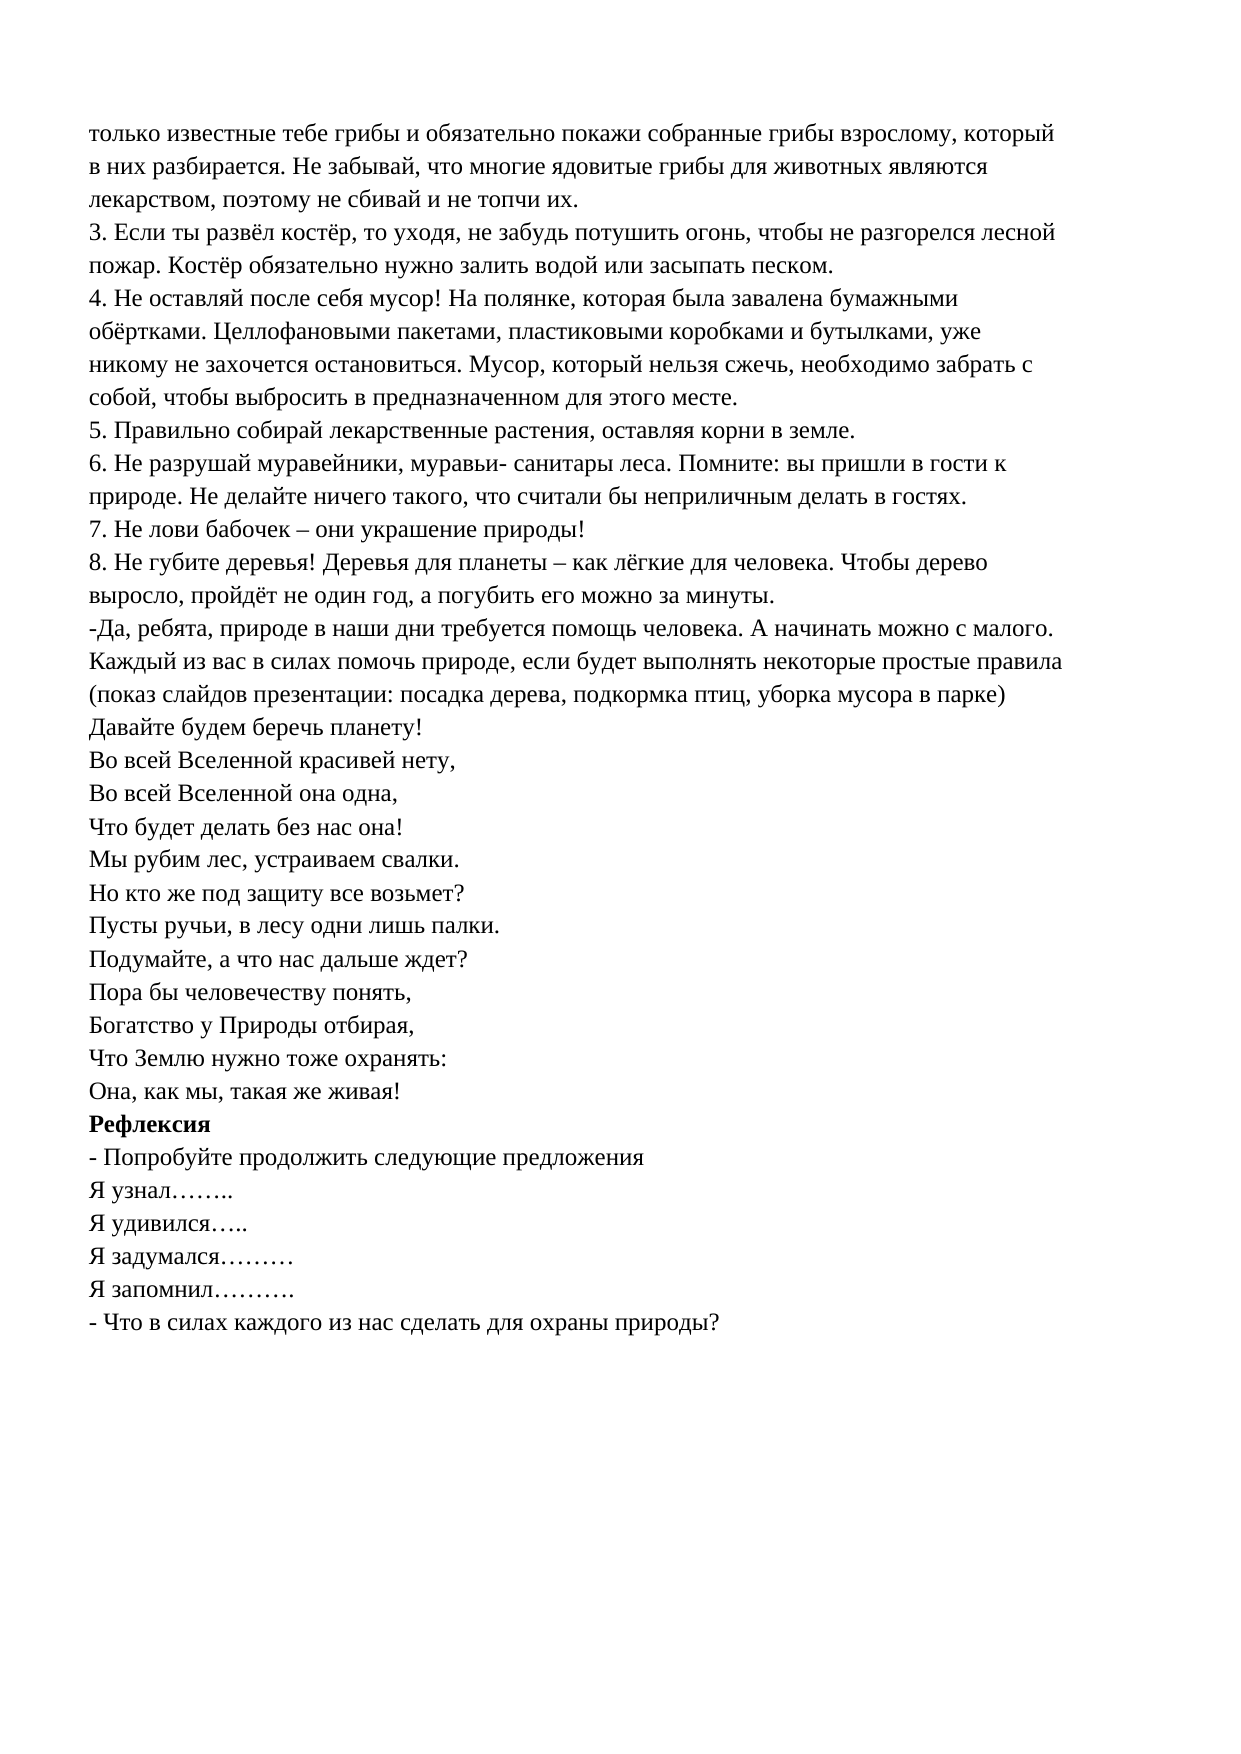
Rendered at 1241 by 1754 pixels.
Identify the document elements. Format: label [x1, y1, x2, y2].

text [88, 118, 1063, 1534]
